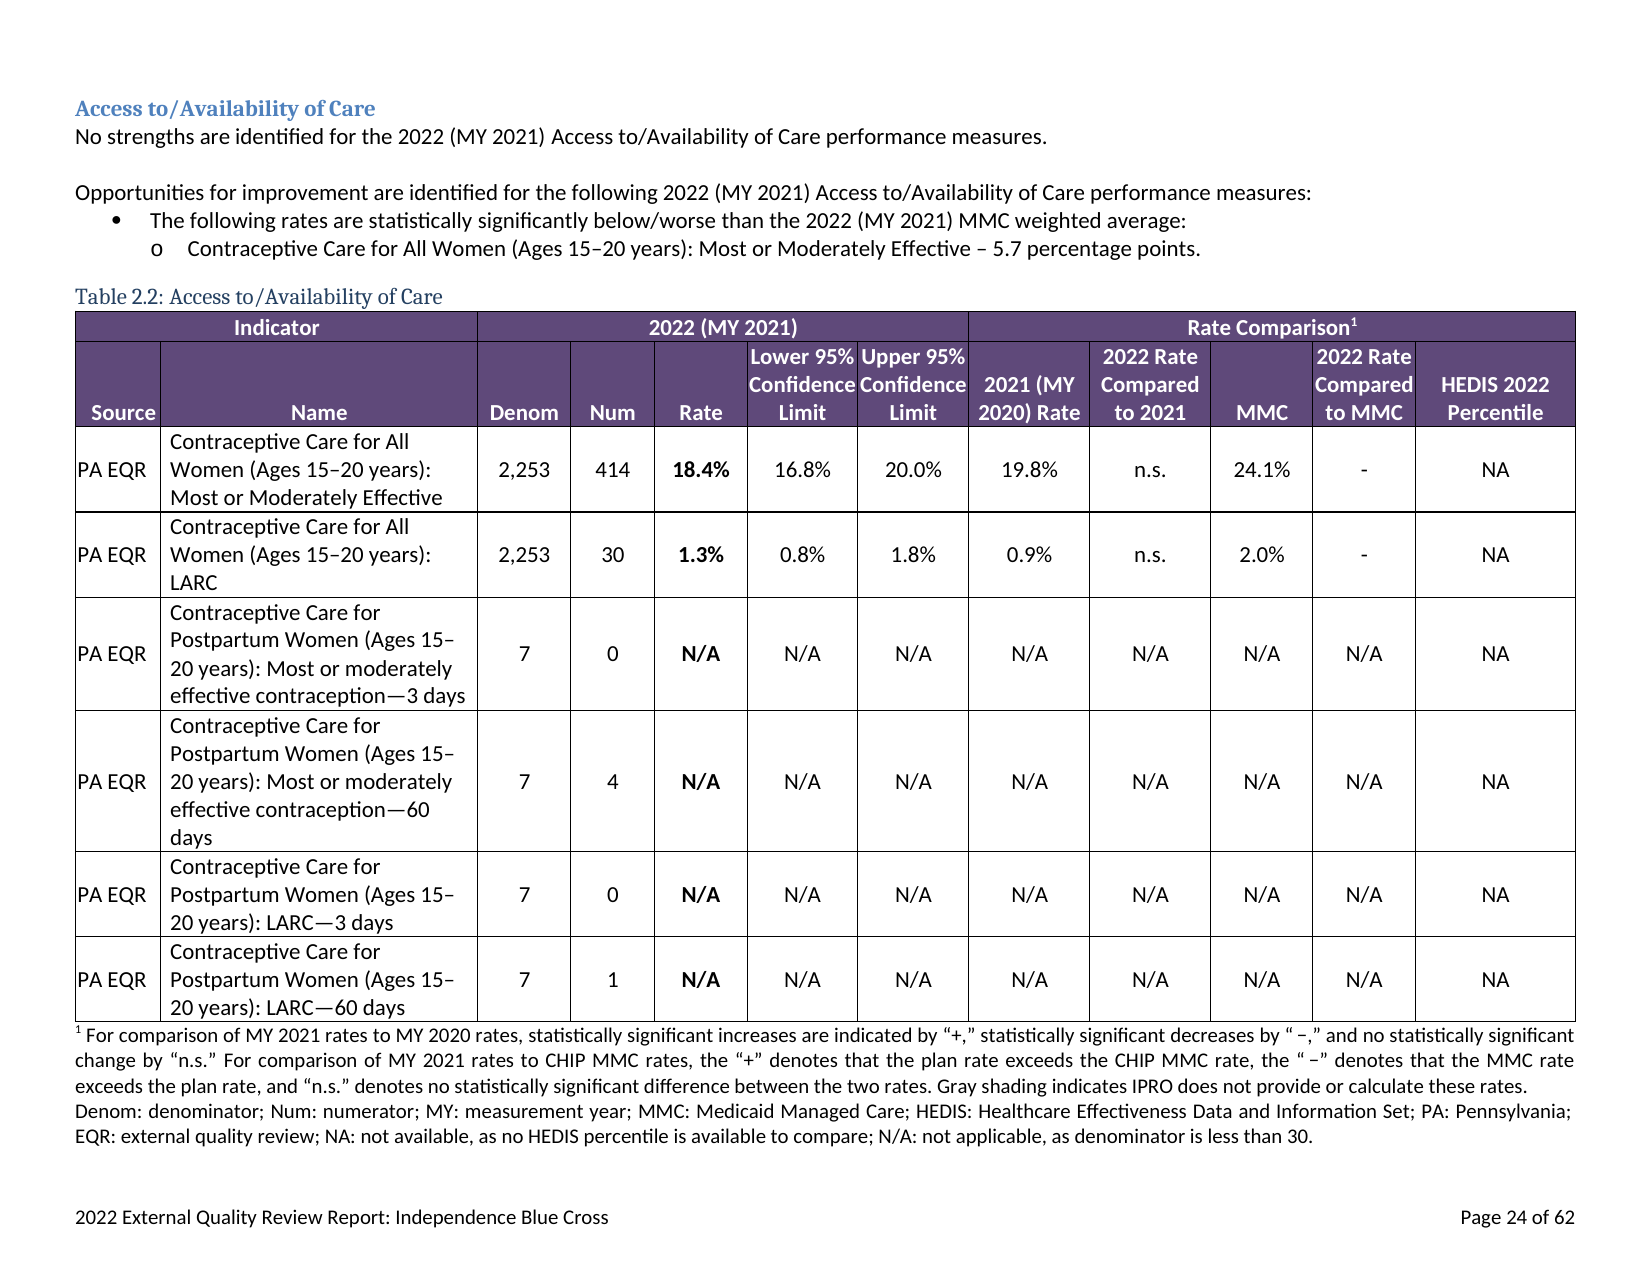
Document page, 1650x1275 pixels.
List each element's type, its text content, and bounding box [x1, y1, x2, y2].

table_cell 4 [571, 711, 654, 851]
table_cell Source [76, 342, 160, 426]
subtitle Table 2.2: Access to/Availability of Care [75, 284, 1575, 311]
table_cell - [1313, 513, 1415, 597]
table_cell N/A [748, 711, 857, 851]
table_header Rate Comparison1 [969, 312, 1575, 341]
table_cell N/A [1313, 711, 1415, 851]
table_cell NA [1416, 427, 1575, 511]
table_cell 0.9% [969, 513, 1089, 597]
table_cell N/A [1211, 937, 1312, 1021]
table_cell N/A [748, 937, 857, 1021]
table_cell 24.1% [1211, 427, 1312, 511]
table_cell Lower 95% Confidence Limit [748, 342, 857, 426]
table_cell 2022 Rate Compared to 2021 [1090, 342, 1210, 426]
table_cell N/A [1090, 852, 1210, 936]
table_cell N/A [1313, 598, 1415, 710]
table_cell NA [1416, 852, 1575, 936]
table_cell N/A [969, 711, 1089, 851]
table_cell N/A [748, 598, 857, 710]
subtitle Access to/Availability of Care [75, 96, 1575, 122]
table_header 2022 (MY 2021) [478, 312, 968, 341]
table_cell PA EQR [76, 427, 160, 511]
table_cell 2.0% [1211, 513, 1312, 597]
table_cell N/A [655, 937, 747, 1021]
table_cell 0 [571, 598, 654, 710]
table_cell 2,253 [478, 513, 570, 597]
table_cell N/A [1090, 937, 1210, 1021]
table_cell - [1313, 427, 1415, 511]
table_cell n.s. [1090, 427, 1210, 511]
table_cell 414 [571, 427, 654, 511]
list Contraceptive Care for All Women (Ages 15–20 years): Most or Moderately Effective – 5.7 percentage points. [150, 234, 1575, 263]
list The following rates are statistically significantly below/worse than the 2022 (MY 2021) MMC weighted average: [112, 206, 1575, 234]
table_cell NA [1416, 598, 1575, 710]
table_cell 16.8% [748, 427, 857, 511]
table_cell Rate [655, 342, 747, 426]
table_cell N/A [1313, 937, 1415, 1021]
table_cell PA EQR [76, 598, 160, 710]
table_header Indicator [76, 312, 477, 341]
table_cell N/A [858, 937, 968, 1021]
table_cell PA EQR [76, 852, 160, 936]
table_cell N/A [1211, 852, 1312, 936]
table_cell Denom [478, 342, 570, 426]
table_cell N/A [655, 598, 747, 710]
table_cell 20.0% [858, 427, 968, 511]
table_cell 7 [478, 711, 570, 851]
table_cell 1.8% [858, 513, 968, 597]
table_cell 30 [571, 513, 654, 597]
table_cell NA [1416, 937, 1575, 1021]
table_cell N/A [1313, 852, 1415, 936]
table_cell Num [571, 342, 654, 426]
table_cell Name [161, 342, 477, 426]
table_cell 0.8% [748, 513, 857, 597]
table_cell Contraceptive Care for Postpartum Women (Ages 15–20 years): LARC—60 days [161, 937, 477, 1021]
table_cell N/A [858, 598, 968, 710]
table_cell 1.3% [655, 513, 747, 597]
table_cell 18.4% [655, 427, 747, 511]
table_cell Upper 95% Confidence Limit [858, 342, 968, 426]
table_cell N/A [969, 937, 1089, 1021]
table_cell N/A [1090, 711, 1210, 851]
table_cell 2,253 [478, 427, 570, 511]
table_cell 7 [478, 852, 570, 936]
table_cell N/A [858, 852, 968, 936]
table_cell N/A [969, 598, 1089, 710]
table_cell 19.8% [969, 427, 1089, 511]
table_cell N/A [655, 852, 747, 936]
table_cell N/A [655, 711, 747, 851]
table_cell 1 [571, 937, 654, 1021]
table_cell NA [1416, 711, 1575, 851]
table_cell Contraceptive Care for Postpartum Women (Ages 15–20 years): LARC—3 days [161, 852, 477, 936]
table_cell PA EQR [76, 937, 160, 1021]
text No strengths are identified for the 2022 (MY 2021) Access to/Availability of Care performance measures. [75, 122, 1575, 150]
table_cell NA [1416, 513, 1575, 597]
table_cell N/A [1211, 598, 1312, 710]
table_cell n.s. [1090, 513, 1210, 597]
table_cell 0 [571, 852, 654, 936]
table_cell Contraceptive Care for All Women (Ages 15–20 years): Most or Moderately Effective [161, 427, 477, 511]
text Denom: denominator; Num: numerator; MY: measurement year; MMC: Medicaid Managed Care; HEDIS: Healthcare Effectiveness Data and Information Set; PA: Pennsylvania; EQR: external quality review; NA: not available, as no HEDIS percentile is available to compare; N/A: not applicable, as denominator is less than 30. [75, 1098, 1575, 1149]
table_cell 2021 (MY 2020) Rate [969, 342, 1089, 426]
table_cell Contraceptive Care for All Women (Ages 15–20 years): LARC [161, 513, 477, 597]
text 1 For comparison of MY 2021 rates to MY 2020 rates, statistically significant increases are indicated by “+,” statistically significant decreases by “−,” and no statistically significant change by “n.s.” For comparison of MY 2021 rates to CHIP MMC rates, the “+” denotes that the plan rate exceeds the CHIP MMC rate, the “−” denotes that the MMC rate exceeds the plan rate, and “n.s.” denotes no statistically significant difference between the two rates. Gray shading indicates IPRO does not provide or calculate these rates. [75, 1022, 1575, 1098]
table_cell N/A [1090, 598, 1210, 710]
table_cell N/A [969, 852, 1089, 936]
text Opportunities for improvement are identified for the following 2022 (MY 2021) Access to/Availability of Care performance measures: [75, 178, 1575, 206]
table_cell 2022 Rate Compared to MMC [1313, 342, 1415, 426]
table_cell Contraceptive Care for Postpartum Women (Ages 15–20 years): Most or moderately effective contraception—60 days [161, 711, 477, 851]
table_cell HEDIS 2022 Percentile [1416, 342, 1575, 426]
table_cell N/A [858, 711, 968, 851]
table_cell 7 [478, 598, 570, 710]
table_cell PA EQR [76, 711, 160, 851]
table_cell PA EQR [76, 513, 160, 597]
table_cell 7 [478, 937, 570, 1021]
table_cell Contraceptive Care for Postpartum Women (Ages 15–20 years): Most or moderately effective contraception—3 days [161, 598, 477, 710]
table_cell N/A [1211, 711, 1312, 851]
table_cell N/A [748, 852, 857, 936]
table_cell MMC [1211, 342, 1312, 426]
